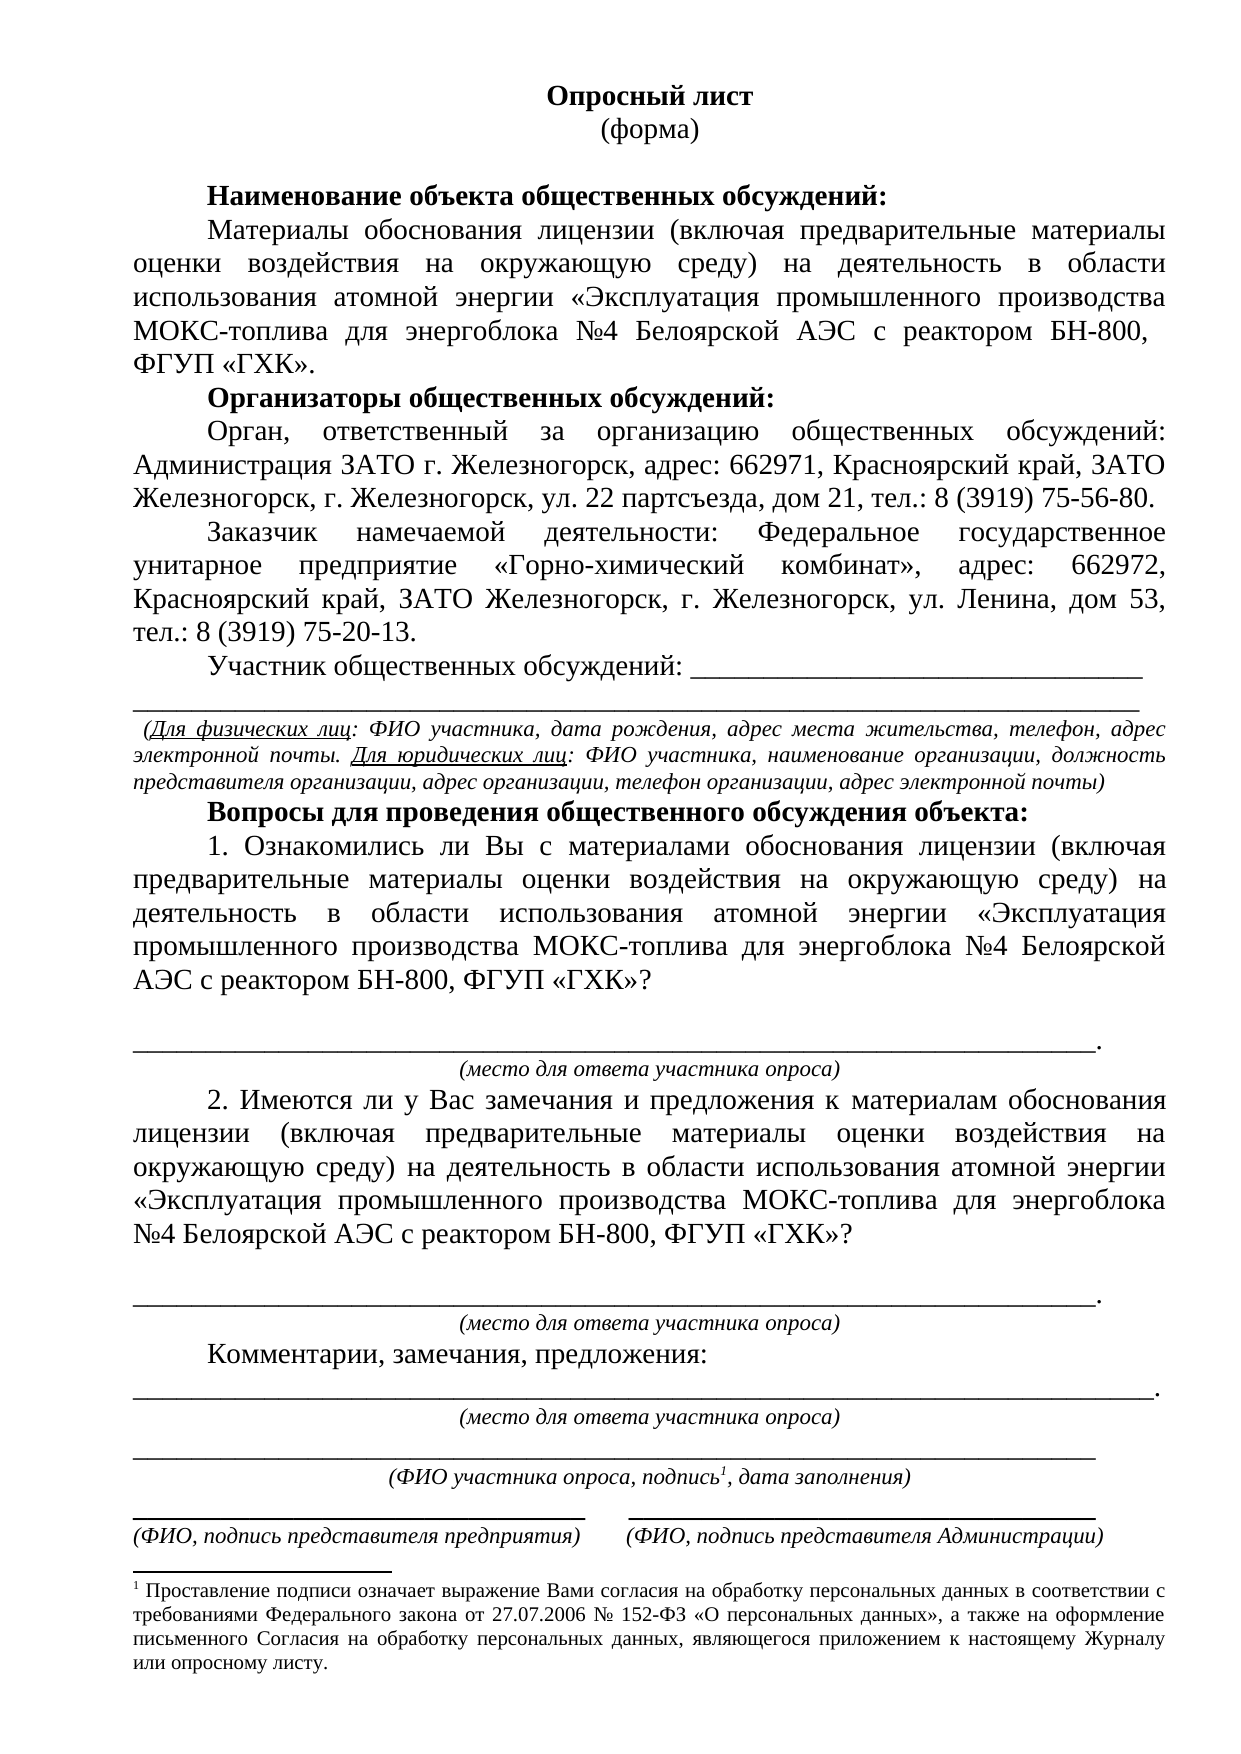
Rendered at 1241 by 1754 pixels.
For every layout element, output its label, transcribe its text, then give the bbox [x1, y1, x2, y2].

text Заказчик намечаемой деятельности: Федеральное государственное унитарное предприятие «Горно-химический комбинат», адрес: 662972, Красноярский край, ЗАТО Железногорск, г. Железногорск, ул. Ленина, дом 53, тел.: 8 (3919) 75-20-13. [133, 514, 1167, 648]
text 1. Ознакомились ли Вы с материалами обоснования лицензии (включая предварительные материалы оценки воздействия на окружающую среду) на деятельность в области использования атомной энергии «Эксплуатация промышленного производства МОКС-топлива для энергоблока №4 Белоярской АЭС с реактором БН-800, ФГУП «ГХК»? [133, 828, 1167, 996]
text (ФИО участника опроса, подпись, дата заполнения) [133, 1463, 1167, 1489]
text __________________________________________________________________. [133, 1276, 1167, 1309]
text Опросный лист [133, 78, 1167, 111]
text (место для ответа участника опроса) [133, 1403, 1167, 1429]
text _____________________________________________________________________ [133, 682, 1167, 715]
text (форма) [133, 111, 1167, 145]
text (ФИО, подпись представителя предприятия) (ФИО, подпись представителя Администрации) [133, 1523, 1167, 1549]
text Участник общественных обсуждений: _______________________________ [133, 648, 1167, 682]
text Комментарии, замечания, предложения: [133, 1336, 1167, 1369]
text Организаторы общественных обсуждений: [133, 380, 1167, 413]
text (место для ответа участника опроса) [133, 1055, 1167, 1082]
text __________________________________________________________________. [133, 1022, 1167, 1055]
text Материалы обоснования лицензии (включая предварительные материалы оценки воздействия на окружающую среду) на деятельность в области использования атомной энергии «Эксплуатация промышленного производства МОКС-топлива для энергоблока №4 Белоярской АЭС с реактором БН-800, ФГУП «ГХК». [133, 212, 1167, 380]
text __________________________________________________________________ [133, 1429, 1167, 1463]
text Орган, ответственный за организацию общественных обсуждений: Администрация ЗАТО г. Железногорск, адрес: 662971, Красноярский край, ЗАТО Железногорск, г. Железногорск, ул. 22 партсъезда, дом 21, тел.: 8 (3919) 75-56-80. [133, 413, 1167, 514]
text Вопросы для проведения общественного обсуждения объекта: [133, 794, 1167, 828]
text 2. Имеются ли у Вас замечания и предложения к материалам обоснования лицензии (включая предварительные материалы оценки воздействия на окружающую среду) на деятельность в области использования атомной энергии «Эксплуатация промышленного производства МОКС-топлива для энергоблока №4 Белоярской АЭС с реактором БН-800, ФГУП «ГХК»? [133, 1082, 1167, 1249]
text _______________________________ ________________________________ [133, 1489, 1167, 1523]
text (Для физических лиц: ФИО участника, дата рождения, адрес места жительства, телефон, адрес электронной почты. Для юридических лиц: ФИО участника, наименование организации, должность представителя организации, адрес организации, телефон организации, адрес электронной почты) [133, 715, 1167, 794]
text Наименование объекта общественных обсуждений: [133, 178, 1167, 212]
text (место для ответа участника опроса) [133, 1309, 1167, 1336]
text ______________________________________________________________________. [133, 1369, 1167, 1403]
